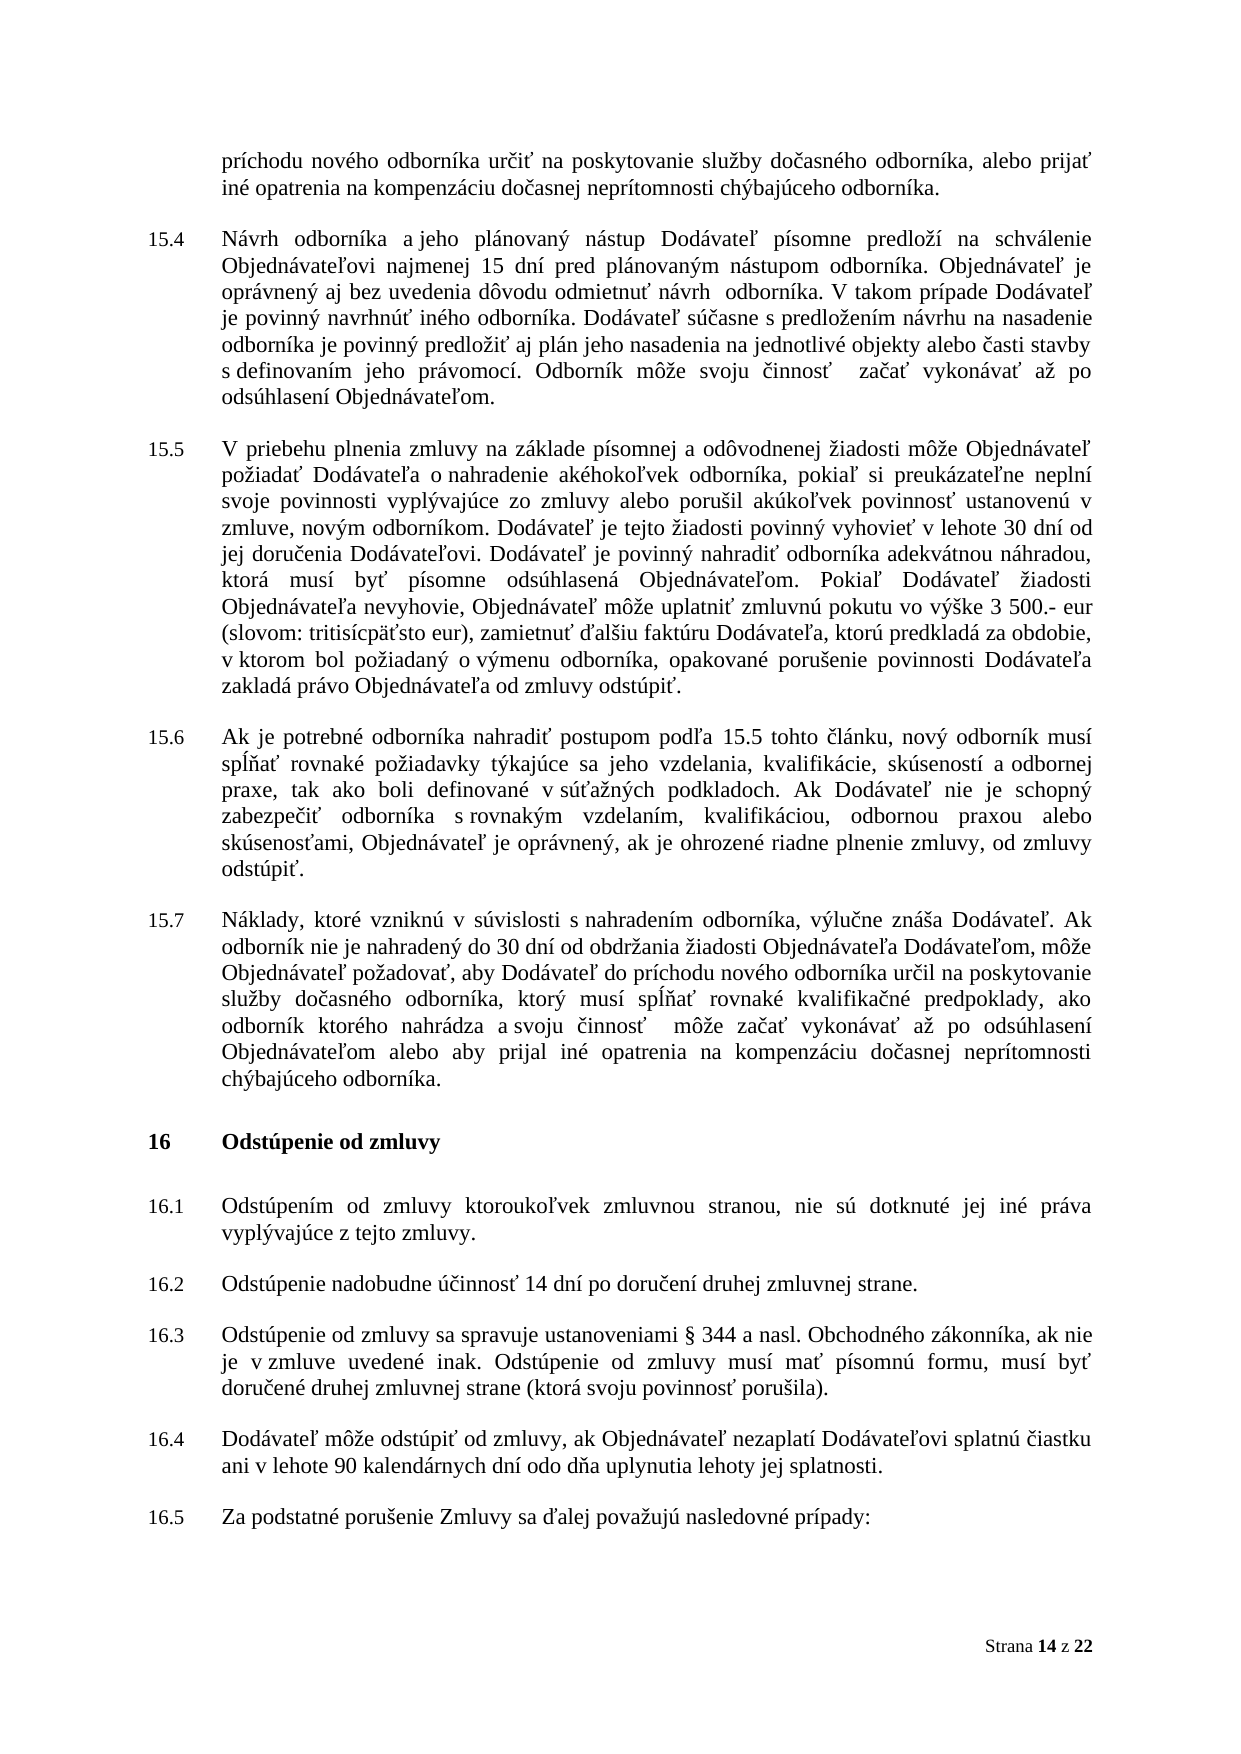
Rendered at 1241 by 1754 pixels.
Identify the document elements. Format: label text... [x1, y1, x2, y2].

list Odstúpenie nadobudne účinnosť 14 dní po doručení druhej zmluvnej strane. [148, 1270, 1093, 1296]
list Návrh odborníka a jeho plánovaný nástup Dodávateľ písomne predloží na schválenie Objednávateľovi najmenej 15 dní pred plánovaným nástupom odborníka. Objednávateľ je oprávnený aj bez uvedenia dôvodu odmietnuť návrh odborníka. V takom prípade Dodávateľ je povinný navrhnúť iného odborníka. Dodávateľ súčasne s predložením návrhu na nasadenie odborníka je povinný predložiť aj plán jeho nasadenia na jednotlivé objekty alebo časti stavby s definovaním jeho právomocí. Odborník môže svoju činnosť začať vykonávať až po odsúhlasení Objednávateľom. [148, 225, 1093, 410]
list Za podstatné porušenie Zmluvy sa ďalej považujú nasledovné prípady: [148, 1503, 1093, 1529]
list Ak je potrebné odborníka nahradiť postupom podľa 15.5 tohto článku, nový odborník musí spĺňať rovnaké požiadavky týkajúce sa jeho vzdelania, kvalifikácie, skúseností a odbornej praxe, tak ako boli definované v súťažných podkladoch. Ak Dodávateľ nie je schopný zabezpečiť odborníka s rovnakým vzdelaním, kvalifikáciou, odbornou praxou alebo skúsenosťami, Objednávateľ je oprávnený, ak je ohrozené riadne plnenie zmluvy, od zmluvy odstúpiť. [148, 723, 1093, 881]
list V priebehu plnenia zmluvy na základe písomnej a odôvodnenej žiadosti môže Objednávateľ požiadať Dodávateľa o nahradenie akéhokoľvek odborníka, pokiaľ si preukázateľne neplní svoje povinnosti vyplývajúce zo zmluvy alebo porušil akúkoľvek povinnosť ustanovenú v zmluve, novým odborníkom. Dodávateľ je tejto žiadosti povinný vyhovieť v lehote 30 dní od jej doručenia Dodávateľovi. Dodávateľ je povinný nahradiť odborníka adekvátnou náhradou, ktorá musí byť písomne odsúhlasená Objednávateľom. Pokiaľ Dodávateľ žiadosti Objednávateľa nevyhovie, Objednávateľ môže uplatniť zmluvnú pokutu vo výške 3 500.- eur (slovom: tritisícpäťsto eur), zamietnuť ďalšiu faktúru Dodávateľa, ktorú predkladá za obdobie, v ktorom bol požiadaný o výmenu odborníka, opakované porušenie povinnosti Dodávateľa zakladá právo Objednávateľa od zmluvy odstúpiť. [148, 435, 1093, 698]
list Dodávateľ môže odstúpiť od zmluvy, ak Objednávateľ nezaplatí Dodávateľovi splatnú čiastku ani v lehote 90 kalendárnych dní odo dňa uplynutia lehoty jej splatnosti. [148, 1425, 1093, 1478]
list Odstúpenie od zmluvy sa spravuje ustanoveniami § 344 a nasl. Obchodného zákonníka, ak nie je v zmluve uvedené inak. Odstúpenie od zmluvy musí mať písomnú formu, musí byť doručené druhej zmluvnej strane (ktorá svoju povinnosť porušila). [148, 1321, 1093, 1400]
list Náklady, ktoré vzniknú v súvislosti s nahradením odborníka, výlučne znáša Dodávateľ. Ak odborník nie je nahradený do 30 dní od obdržania žiadosti Objednávateľa Dodávateľom, môže Objednávateľ požadovať, aby Dodávateľ do príchodu nového odborníka určil na poskytovanie služby dočasného odborníka, ktorý musí spĺňať rovnaké kvalifikačné predpoklady, ako odborník ktorého nahrádza a svoju činnosť môže začať vykonávať až po odsúhlasení Objednávateľom alebo aby prijal iné opatrenia na kompenzáciu dočasnej neprítomnosti chýbajúceho odborníka. [148, 906, 1093, 1091]
list Odstúpenie od zmluvy [148, 1128, 1093, 1155]
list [148, 148, 1093, 200]
list Odstúpením od zmluvy ktoroukoľvek zmluvnou stranou, nie sú dotknuté jej iné práva vyplývajúce z tejto zmluvy. [148, 1192, 1093, 1245]
